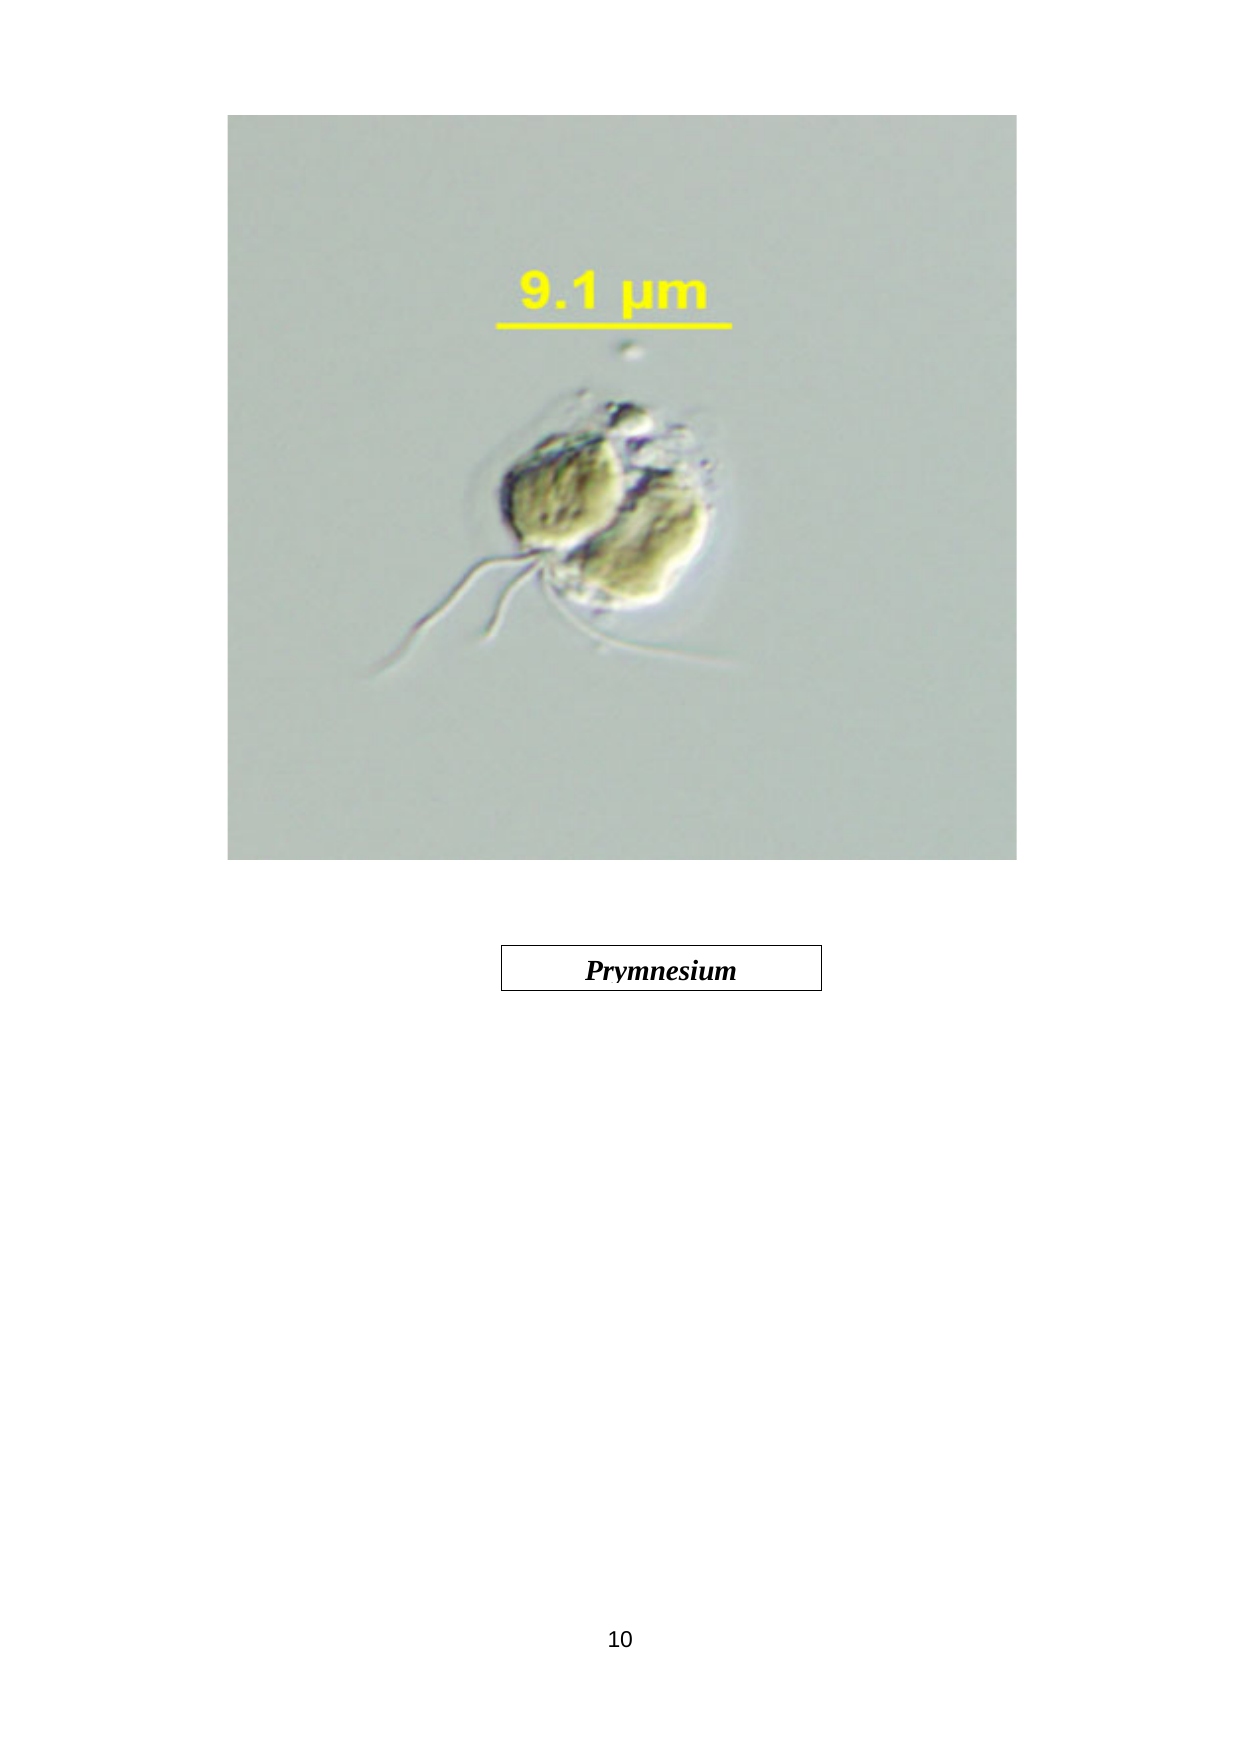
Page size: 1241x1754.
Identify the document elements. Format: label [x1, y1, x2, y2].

picture [227, 115, 1017, 860]
